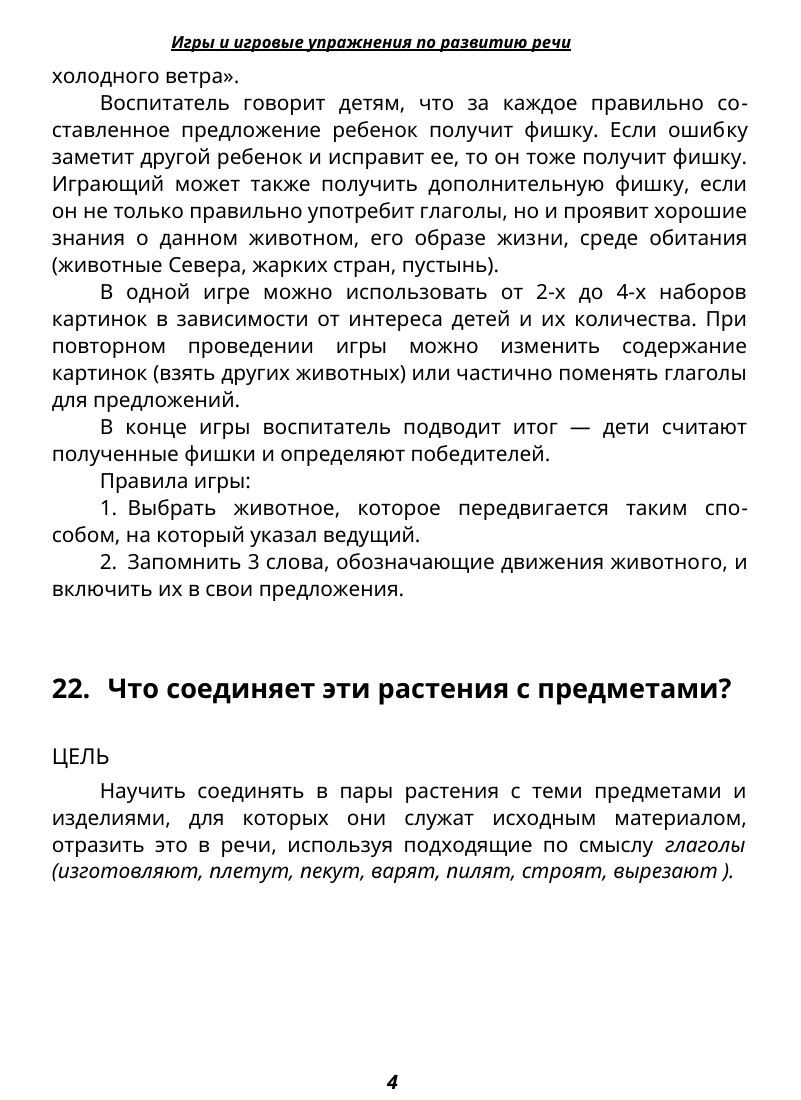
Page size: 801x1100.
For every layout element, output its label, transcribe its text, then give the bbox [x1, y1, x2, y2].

text Правила игры: [52, 467, 748, 494]
text Воспитатель говорит детям, что за каждое правильно составленное предложение ребенок получит фишку. Если ошибку заметит другой ребенок и исправит ее, то он тоже получит фишку. Играющий может также получить дополнительную фишку, если он не только правильно употребит глаголы, но и проявит хорошие знания о данном животном, его образе жизни, среде обитания (животные Севера, жарких стран, пустынь). [52, 89, 748, 278]
text Научить соединять в пары растения с теми предметами и изделиями, для которых они служат исходным материалом, отразить это в речи, используя подходящие по смыслу глаголы (изготовляют, плетут, пекут, варят, пилят, строят, вырезают ). [52, 776, 748, 884]
list Запомнить 3 слова, обозначающие движения животного, и включить их в свои предложения. [52, 548, 748, 602]
text В одной игре можно использовать от 2-х до 4-х наборов картинок в зависимости от интереса детей и их количества. При повторном проведении игры можно изменить содержание картинок (взять других животных) или частично поменять глаголы для предложений. [52, 278, 748, 413]
text ЦЕЛЬ [52, 747, 748, 769]
list Выбрать животное, которое передвигается таким способом, на который указал ведущий. [52, 494, 748, 548]
list Что соединяет эти растения с предметами? [52, 677, 748, 704]
text В конце игры воспитатель подводит итог — дети считают полученные фишки и определяют победителей. [52, 413, 748, 467]
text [52, 62, 748, 89]
